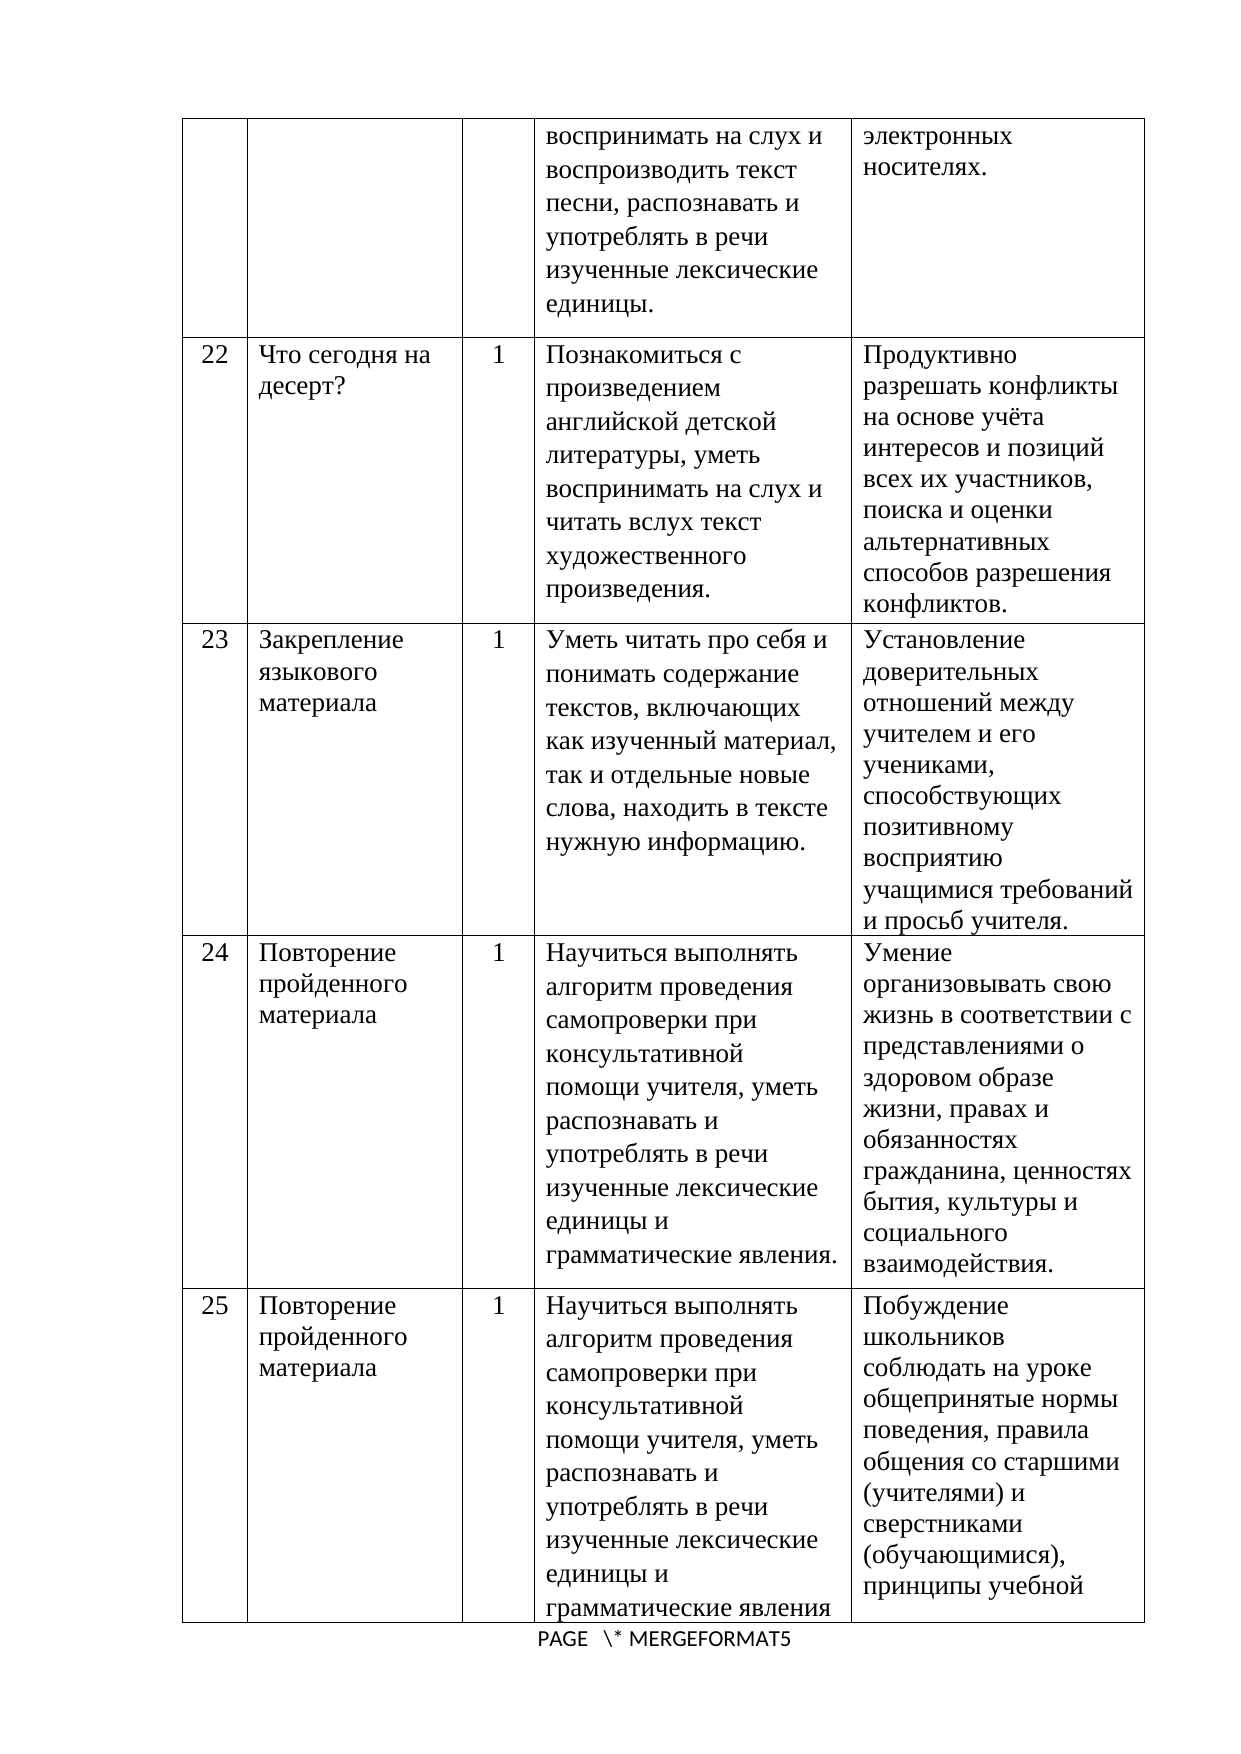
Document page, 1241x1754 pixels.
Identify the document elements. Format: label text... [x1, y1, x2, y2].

table_cell 23 [183, 624, 247, 935]
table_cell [535, 1289, 851, 1622]
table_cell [852, 1289, 1144, 1622]
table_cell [535, 119, 851, 337]
table_cell 1 [463, 1289, 534, 1622]
table_cell 22 [183, 338, 247, 622]
table_cell Закрепление языкового материала [248, 624, 462, 935]
table_cell Уметь читать про себя и понимать содержание текстов, включающих как изученный материал, так и отдельные новые слова, находить в тексте нужную информацию. [535, 624, 851, 935]
table_cell Что сегодня на десерт? [248, 338, 462, 622]
table_cell Умение организовывать свою жизнь в соответствии с представлениями о здоровом образе жизни, правах и обязанностях гражданина, ценностях бытия, культуры и социального взаимодействия. [852, 936, 1144, 1288]
table_cell Познакомиться с произведением английской детской литературы, уметь воспринимать на слух и читать вслух текст художественного произведения. [535, 338, 851, 622]
table_cell 1 [463, 936, 534, 1288]
table_cell Продуктивно разрешать конфликты на основе учёта интересов и позиций всех их участников, поиска и оценки альтернативных способов разрешения конфликтов. [852, 338, 1144, 622]
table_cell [248, 119, 462, 337]
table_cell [852, 119, 1144, 337]
table_cell Научиться выполнять алгоритм проведения самопроверки при консультативной помощи учителя, уметь распознавать и употреблять в речи изученные лексические единицы и грамматические явления. [535, 936, 851, 1288]
table_cell 1 [463, 338, 534, 622]
table_cell 1 [463, 624, 534, 935]
table_cell 21 [183, 119, 247, 337]
table_cell 1 [463, 119, 534, 337]
table_cell Установление доверительных отношений между учителем и его учениками, способствующих позитивному восприятию учащимися требований и просьб учителя. [852, 624, 1144, 935]
table_cell Повторение пройденного материала [248, 936, 462, 1288]
table_cell 25 [183, 1289, 247, 1622]
table_cell 24 [183, 936, 247, 1288]
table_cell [248, 1289, 462, 1622]
